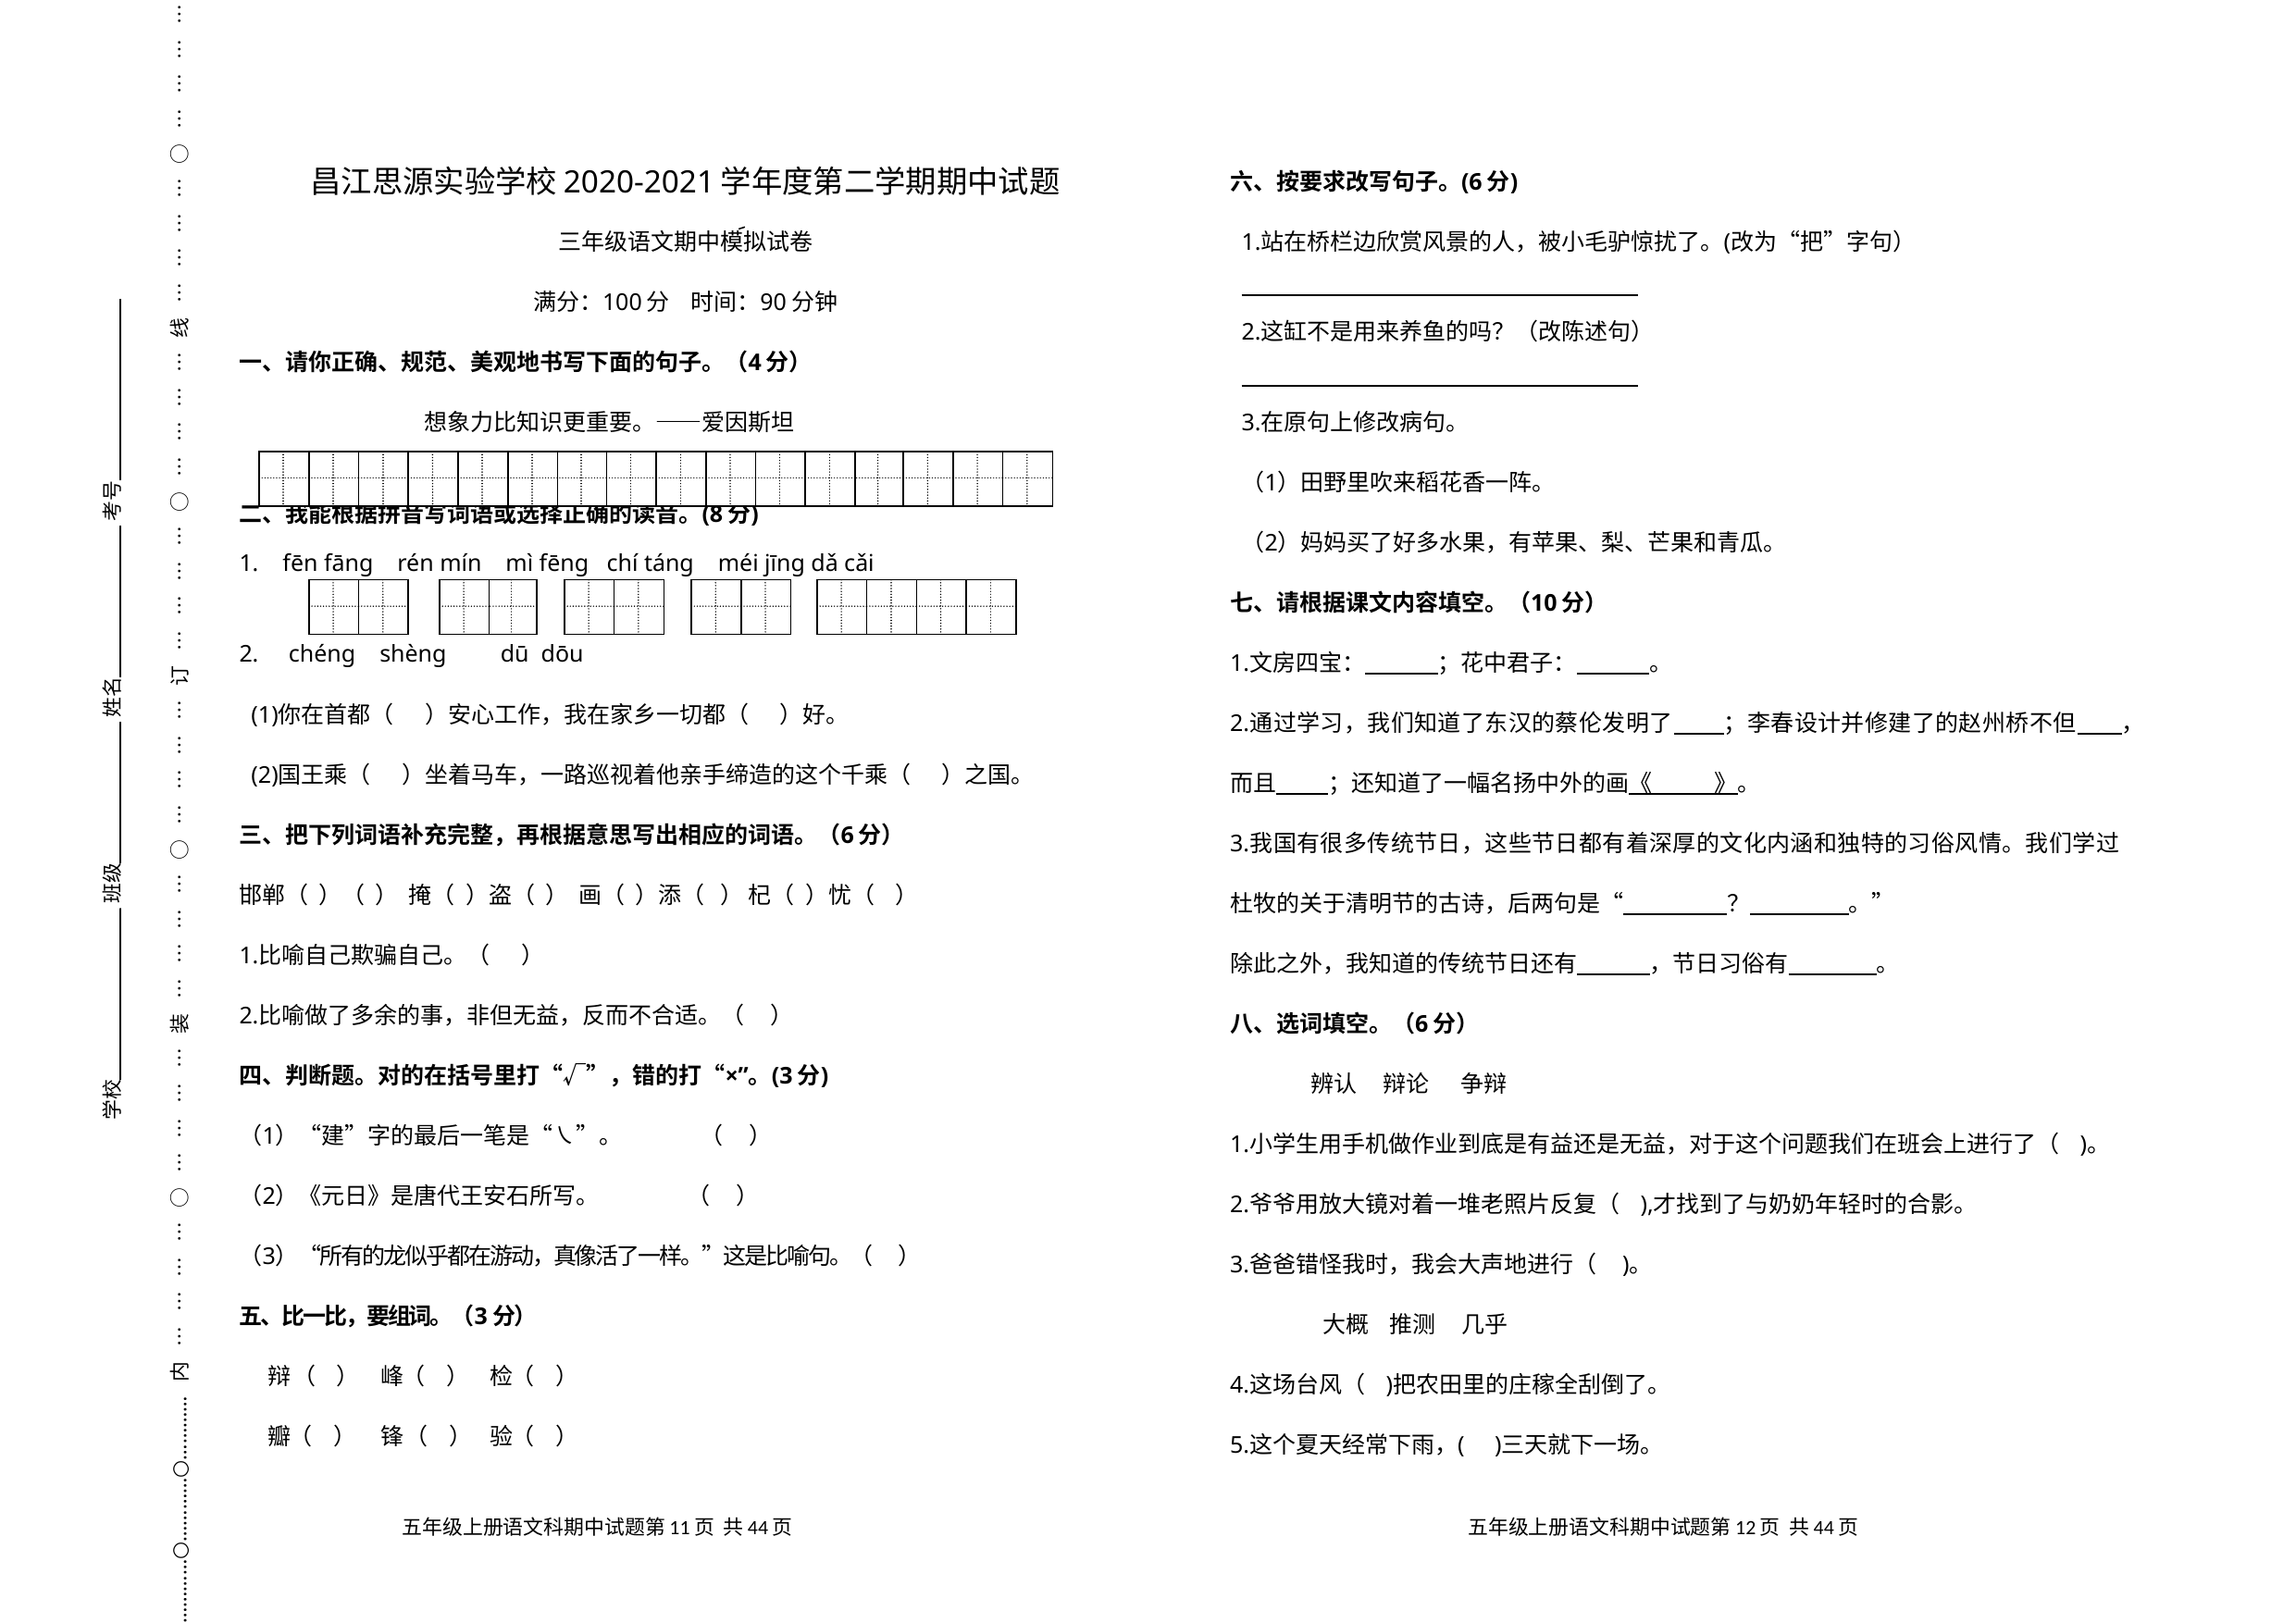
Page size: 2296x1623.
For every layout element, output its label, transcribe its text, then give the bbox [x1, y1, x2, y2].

text 瓣（ ） 锋 （ ） 验（ ） [239, 1405, 1131, 1465]
text 1. fēn fāng rén mín mì fēng chí táng méi jīng dǎ cǎi [239, 533, 1131, 593]
text 2.这缸不是用来养鱼的吗？（改陈述句） [1230, 300, 2122, 360]
text 满分：100分 时间：90分钟 [239, 270, 1131, 330]
text （1）田野里吹来稻花香一阵。 [1230, 451, 2122, 511]
text 想象力比知识更重要。——爱因斯坦 [239, 390, 1131, 451]
text 1.比喻自己欺骗自己。（ ） [239, 923, 1131, 984]
text 一、请你正确、规范、美观地书写下面的句子。（4分） [239, 330, 1131, 390]
text (1)你在首都（ ）安心工作，我在家乡一切都（ ）好。 [239, 683, 1131, 743]
text 七、请根据课文内容填空。（10分） [1230, 571, 2122, 631]
text 五、比一比，要组词。（3分） [239, 1284, 1131, 1344]
text 1.小学生用手机做作业到底是有益还是无益，对于这个问题我们在班会上进行了（ )。 [1230, 1112, 2122, 1172]
text 2.比喻做了多余的事，非但无益，反而不合适。（ ） [239, 984, 1131, 1044]
text 3.我国有很多传统节日，这些节日都有着深厚的文化内涵和独特的习俗风情。我们学过杜牧的关于清明节的古诗，后两句是“ ？ 。” [1230, 812, 2122, 932]
text 3.爸爸错怪我时，我会大声地进行（ )。 [1230, 1233, 2122, 1293]
text （2）《元日》是唐代王安石所写。 （ ） [239, 1164, 1131, 1224]
text 三、把下列词语补充完整，再根据意思写出相应的词语。（6分） [239, 803, 1131, 863]
text 2.通过学习，我们知道了东汉的蔡伦发明了 ；李春设计并修建了的赵州桥不但 ，而且 ；还知道了一幅名扬中外的画《 》。 [1230, 691, 2122, 812]
text （3）“所有的龙似乎都在游动，真像活了一样。”这是比喻句。（ ） [239, 1224, 1131, 1284]
text 三年级语文期中模拟试卷 [239, 210, 1131, 270]
text 八、选词填空。（6分） [1230, 992, 2122, 1052]
text 5.这个夏天经常下雨，( )三天就下一场。 [1230, 1413, 2122, 1473]
text 2.爷爷用放大镜对着一堆老照片反复（ ),才找到了与奶奶年轻时的合影。 [1230, 1172, 2122, 1233]
text 除此之外，我知道的传统节日还有 ，节日习俗有 。 [1230, 932, 2122, 992]
text 二、我能根据拼音写词语或选择正确的读音。(8分) [239, 480, 1131, 533]
text 大概 推测 几乎 [1230, 1293, 2122, 1353]
text 邯郸（ ）（ ） 掩（ ）盗（ ） 画（ ）添（ ） 杞（ ）忧（ ） [239, 863, 1131, 923]
text 2. chéng shèng dū dōu [239, 623, 1131, 683]
text （1）“建”字的最后一笔是“㇏”。 （ ） [239, 1104, 1131, 1164]
text 4.这场台风（ )把农田里的庄稼全刮倒了。 [1230, 1353, 2122, 1413]
text (2)国王乘（ ）坐着马车，一路巡视着他亲手缔造的这个千乘（ ）之国。 [239, 743, 1131, 803]
text 辩 （ ） 峰（ ） 检（ ） [239, 1344, 1131, 1405]
text 六、按要求改写句子。(6分) [1230, 150, 2122, 210]
text 1.文房四宝： ；花中君子： 。 [1230, 631, 2122, 691]
text 昌江思源实验学校2020-2021学年度第二学期期中试题 [239, 150, 1131, 210]
text 1.站在桥栏边欣赏风景的人，被小毛驴惊扰了。(改为“把”字句） [1230, 210, 2122, 270]
text 3.在原句上修改病句。 [1230, 390, 2122, 451]
text 四、判断题。对的在括号里打“√”，错的打“×”。(3分) [239, 1044, 1131, 1104]
text 辨认 辩论 争辩 [1230, 1052, 2122, 1112]
text （2）妈妈买了好多水果，有苹果、梨、芒果和青瓜。 [1230, 511, 2122, 571]
